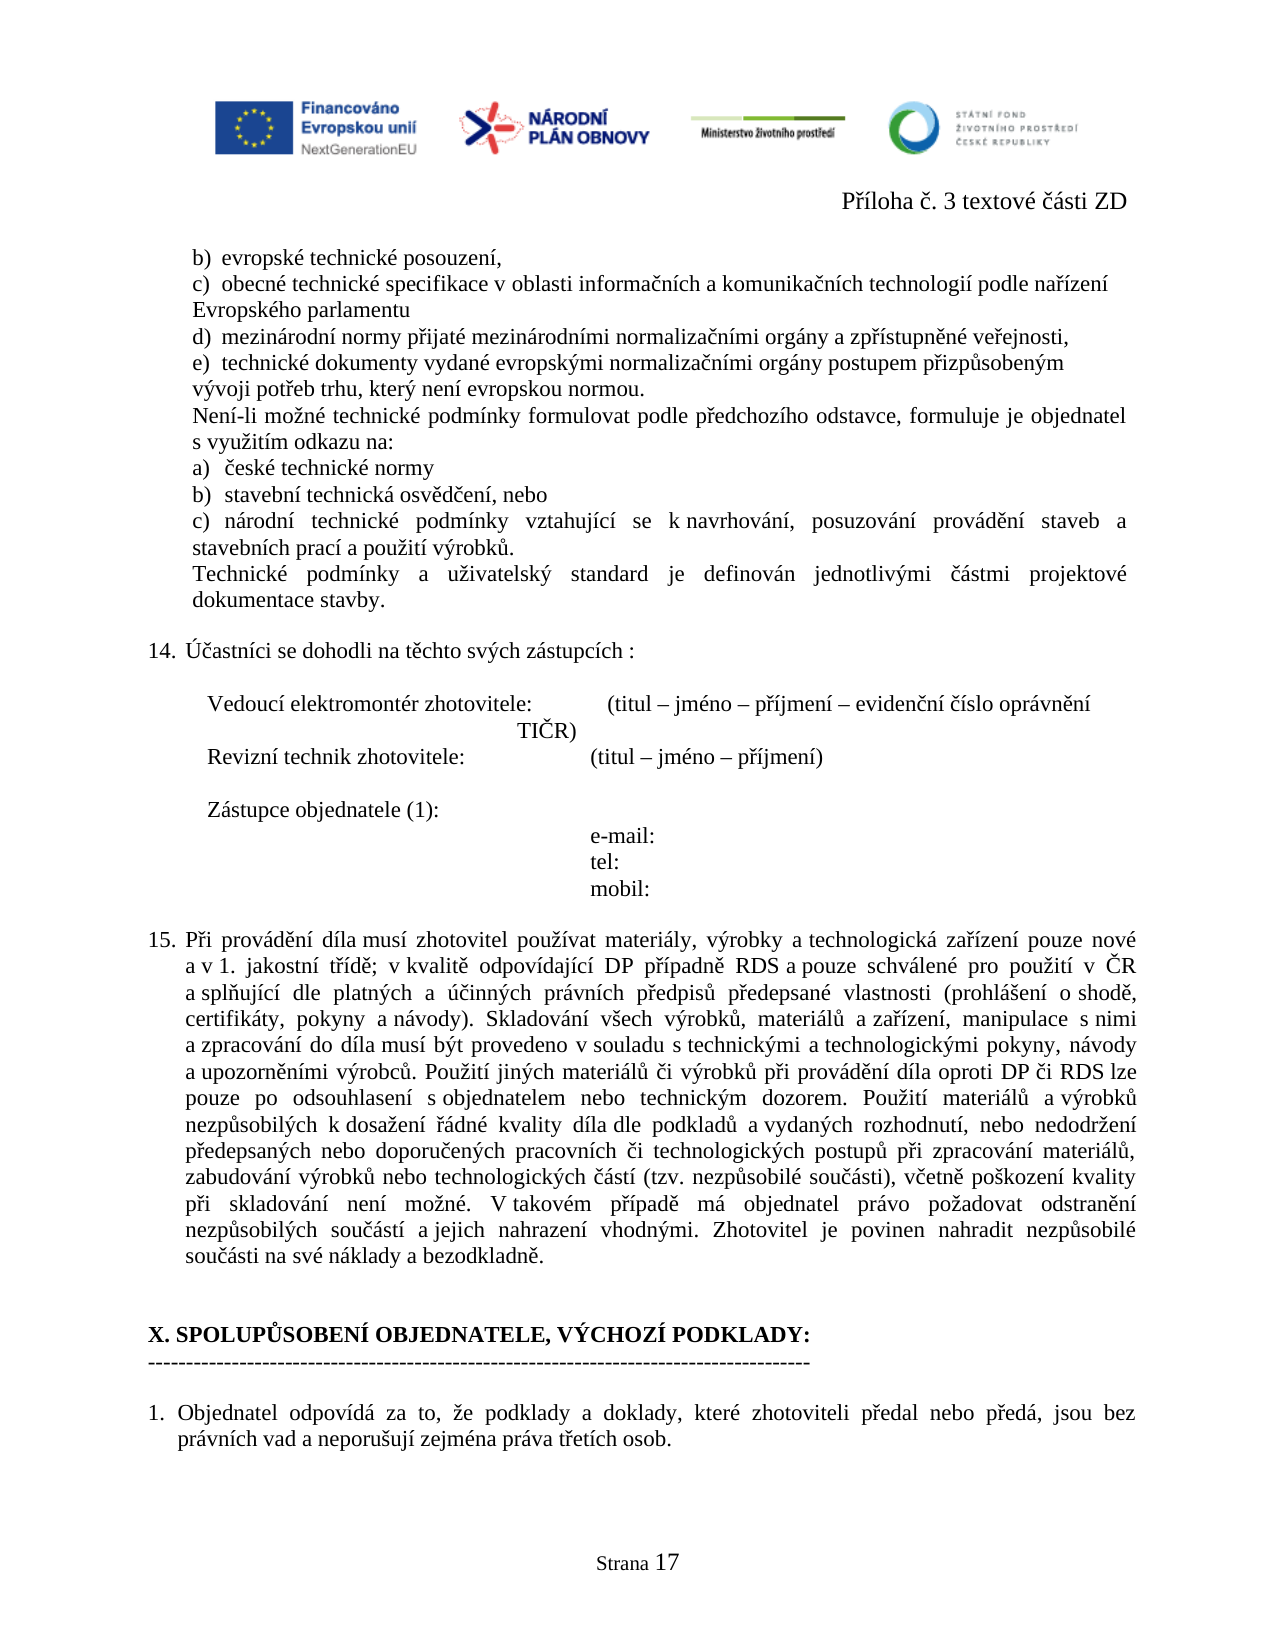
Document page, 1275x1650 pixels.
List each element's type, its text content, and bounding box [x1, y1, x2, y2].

picture [182, 73, 1128, 187]
list české technické normy [192, 454, 1127, 481]
list Při provádění díla musí zhotovitel používat materiály, výrobky a technologická zařízení pouze nové a v 1. jakostní třídě; v kvalitě odpovídající DP případně RDS a pouze schválené pro použití v ČR a splňující dle platných a účinných právních předpisů předepsané vlastnosti (prohlášení o shodě, certifikáty, pokyny a návody). Skladování všech výrobků, materiálů a zařízení, manipulace s nimi a zpracování do díla musí být provedeno v souladu s technickými a technologickými pokyny, návody a upozorněními výrobců. Použití jiných materiálů či výrobků při provádění díla oproti DP či RDS lze pouze po odsouhlasení s objednatelem nebo technickým dozorem. Použití materiálů a výrobků nezpůsobilých k dosažení řádné kvality díla dle podkladů a vydaných rozhodnutí, nebo nedodržení předepsaných nebo doporučených pracovních či technologických postupů při zpracování materiálů, zabudování výrobků nebo technologických částí (tzv. nezpůsobilé součásti), včetně poškození kvality při skladování není možné. V takovém případě má objednatel právo požadovat odstranění nezpůsobilých součástí a jejich nahrazení vhodnými. Zhotovitel je povinen nahradit nezpůsobilé součásti na své náklady a bezodkladně. [148, 926, 1137, 1269]
list Účastníci se dohodli na těchto svých zástupcích : [148, 638, 1137, 664]
text X. SPOLUPŮSOBENÍ OBJEDNATELE, VÝCHOZÍ PODKLADY: [148, 1321, 1137, 1348]
text Vedoucí elektromontér zhotovitele: (titul – jméno – příjmení – evidenční číslo oprávnění TIČR) [207, 690, 1127, 743]
list evropské technické posouzení, [192, 244, 1127, 270]
list technické dokumenty vydané evropskými normalizačními orgány postupem přizpůsobeným vývoji potřeb trhu, který není evropskou normou. [192, 349, 1127, 402]
text Zástupce objednatele (1): [207, 796, 1127, 822]
text e-mail: [207, 822, 1127, 848]
text Revizní technik zhotovitele: (titul – jméno – příjmení) [207, 743, 1127, 769]
text Není-li možné technické podmínky formulovat podle předchozího odstavce, formuluje je objednatel s využitím odkazu na: [192, 402, 1127, 454]
list Objednatel odpovídá za to, že podklady a doklady, které zhotoviteli předal nebo předá, jsou bez právních vad a neporušují zejména práva třetích osob. [148, 1399, 1137, 1452]
text Technické podmínky a uživatelský standard je definován jednotlivými částmi projektové dokumentace stavby. [192, 560, 1127, 613]
list národní technické podmínky vztahující se k navrhování, posuzování provádění staveb a stavebních prací a použití výrobků. [192, 507, 1127, 560]
list obecné technické specifikace v oblasti informačních a komunikačních technologií podle nařízení Evropského parlamentu [192, 270, 1127, 323]
text mobil: [207, 875, 1127, 901]
list mezinárodní normy přijaté mezinárodními normalizačními orgány a zpřístupněné veřejnosti, [192, 323, 1127, 349]
text tel: [207, 848, 1127, 875]
text --------------------------------------------------------------------------------------- [148, 1348, 1137, 1374]
list stavební technická osvědčení, nebo [192, 481, 1127, 507]
